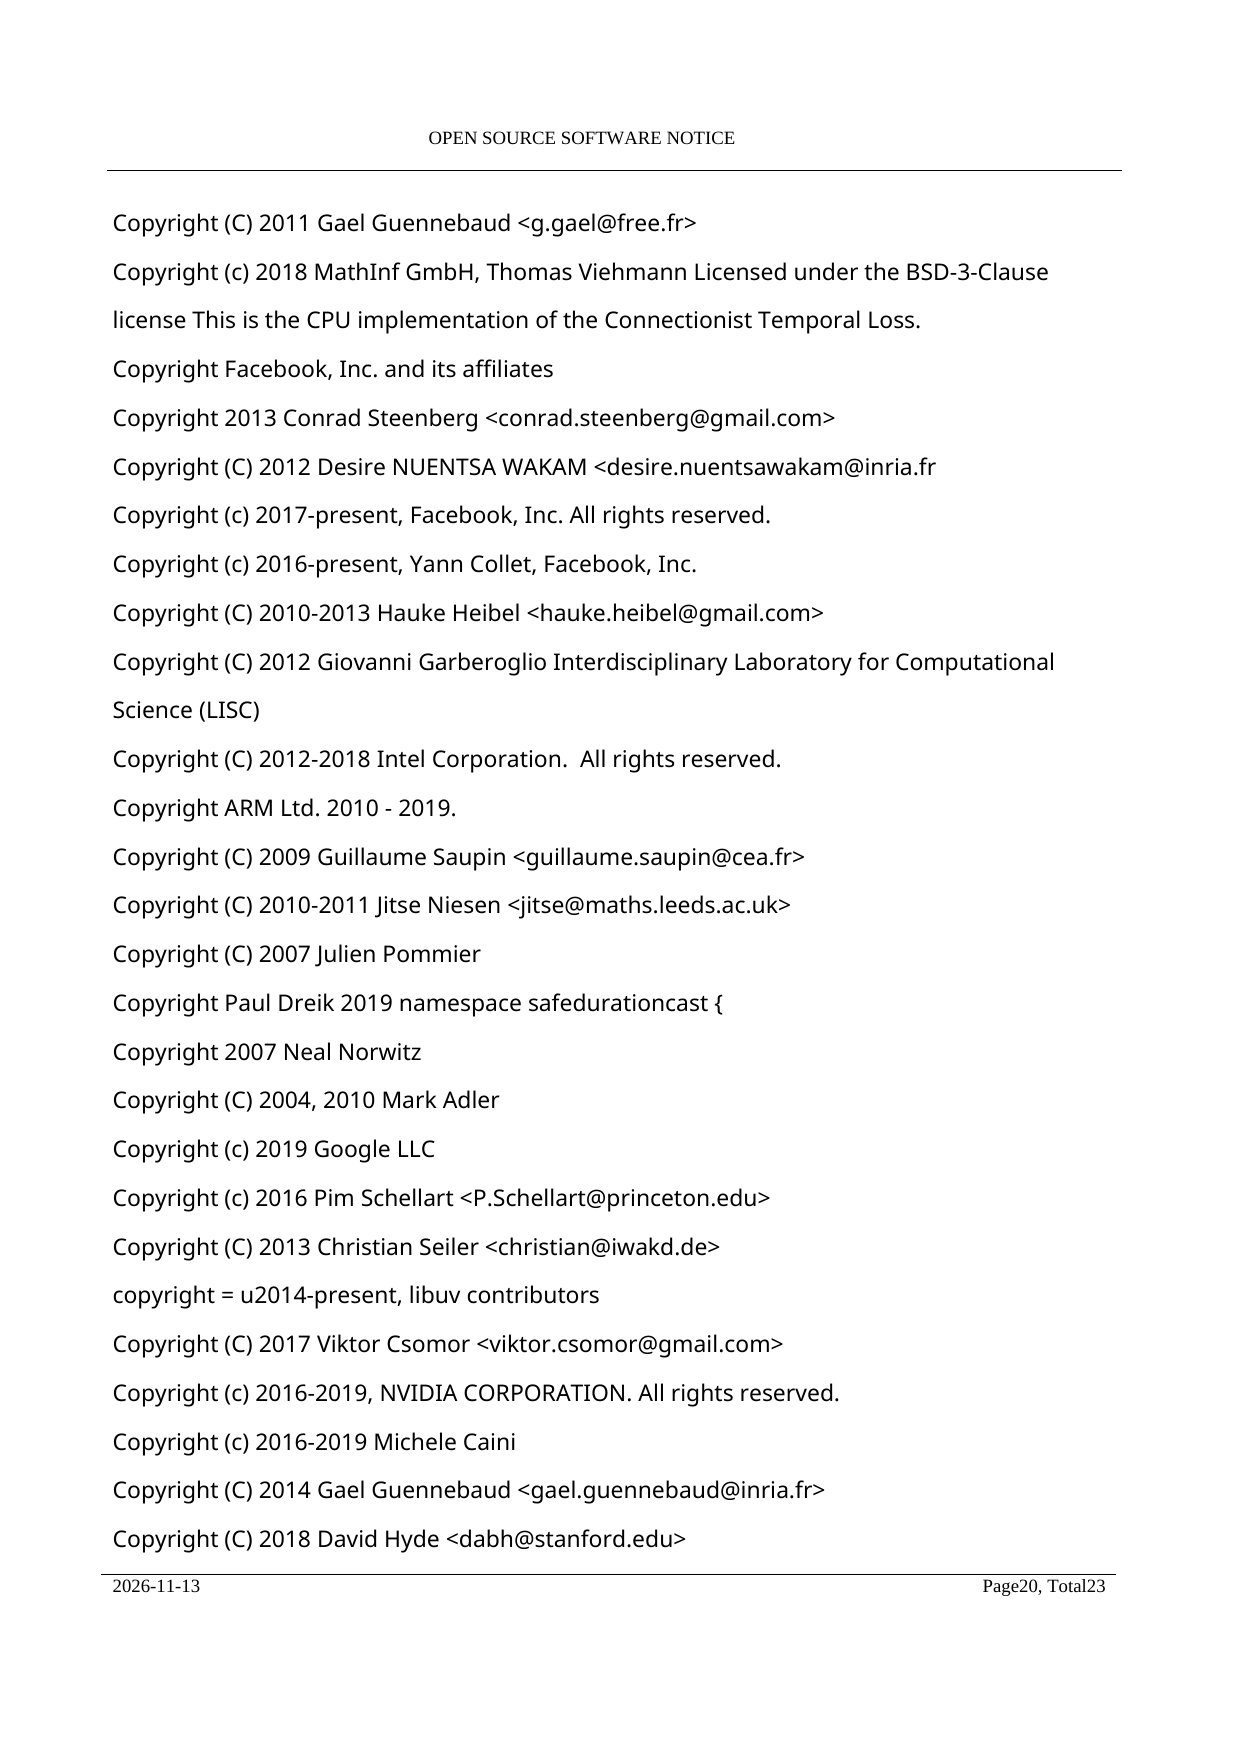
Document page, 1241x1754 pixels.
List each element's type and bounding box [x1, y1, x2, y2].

text [112, 206, 1128, 1555]
